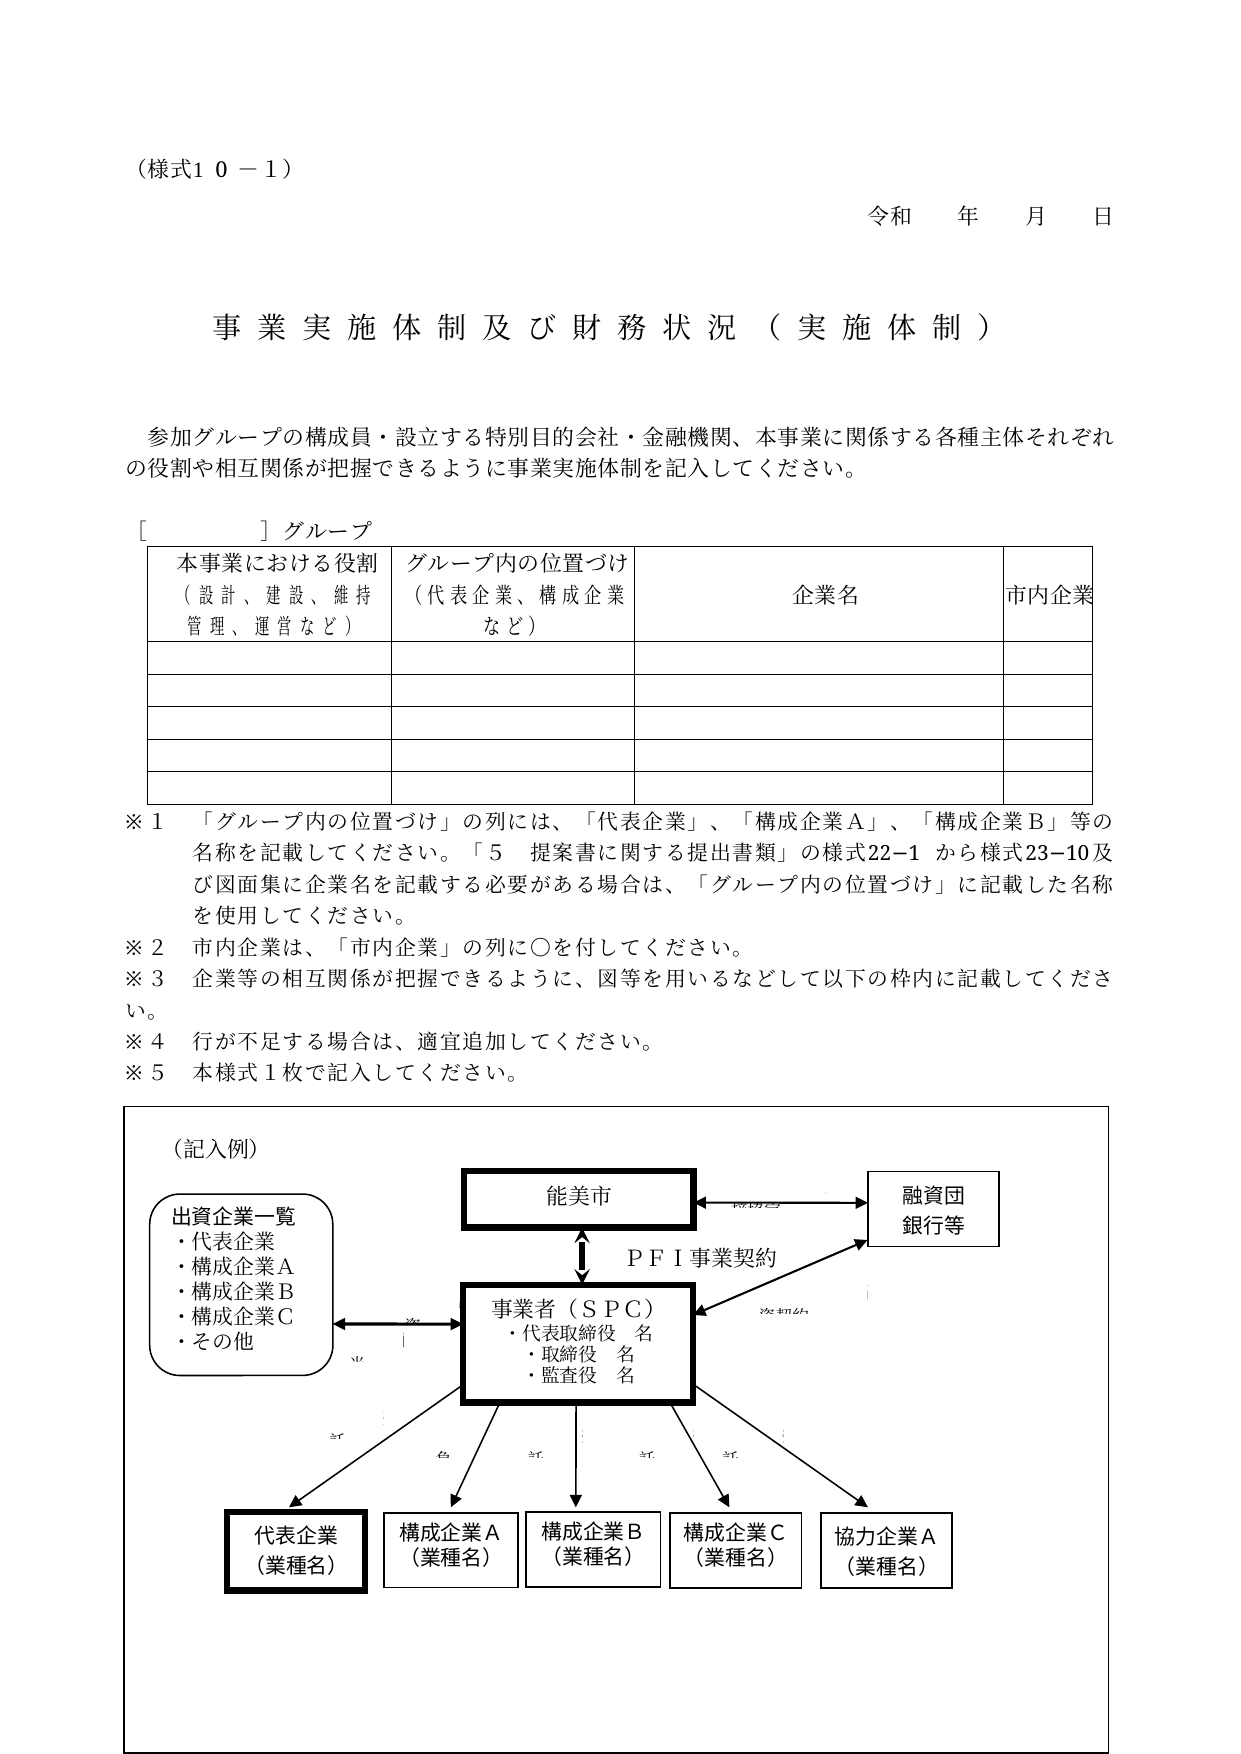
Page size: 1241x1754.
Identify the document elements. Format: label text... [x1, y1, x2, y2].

text 参加グループの構成員・設立する特別目的会社・金融機関、本事業に関係する各種主体それぞれの役割や相互関係が把握できるように事業実施体制を記入してください。 [125, 420, 1115, 483]
table_cell [635, 772, 1003, 803]
table_cell [1004, 675, 1092, 706]
table_cell [392, 740, 634, 771]
table_header グループ内の位置づけ （代表企業、構成企業など） [392, 547, 634, 641]
table_cell [635, 740, 1003, 771]
text （様式0－１） [125, 137, 1115, 199]
table_cell [1004, 642, 1092, 673]
table_cell [1004, 740, 1092, 771]
table_cell [1004, 772, 1092, 803]
table_cell [148, 740, 391, 771]
text 令和 年 月 日 [125, 199, 1115, 231]
table_cell [635, 707, 1003, 738]
table_cell [635, 675, 1003, 706]
text ※１ 「グループ内の位置づけ」の列には、「代表企業」、「構成企業Ａ」、「構成企業Ｂ」等の名称を記載してください。「５ 提案書に関する提出書類」の様式22−1から様式23−10及び図面集に企業名を記載する必要がある場合は、「グループ内の位置づけ」に記載した名称を使用してください。 [123, 804, 1115, 930]
table_cell [392, 707, 634, 738]
table_header 企業名 [635, 547, 1003, 641]
table_cell [392, 642, 634, 673]
table_cell [148, 642, 391, 673]
text ［ ］グループ [125, 514, 1115, 546]
table_cell [392, 675, 634, 706]
text ※２ 市内企業は、「市内企業」の列に〇を付してください。 [112, 930, 1115, 962]
table_cell [148, 707, 391, 738]
text ※５ 本様式１枚で記入してください。 [125, 1056, 1115, 1088]
table_header 市内企業 [1004, 547, 1092, 641]
text 事業実施体制及び財務状況（実施体制） [125, 294, 1109, 357]
table_cell [392, 772, 634, 803]
table_cell [1004, 707, 1092, 738]
table_cell [148, 772, 391, 803]
table_cell [635, 642, 1003, 673]
table_header 本事業における役割 （設計、建設、維持管理、運営など） [148, 547, 391, 641]
text ※３ 企業等の相互関係が把握できるように、図等を用いるなどして以下の枠内に記載してください。 [112, 962, 1115, 1025]
text ※４ 行が不足する場合は、適宜追加してください。 [112, 1025, 1115, 1056]
table_cell [148, 675, 391, 706]
